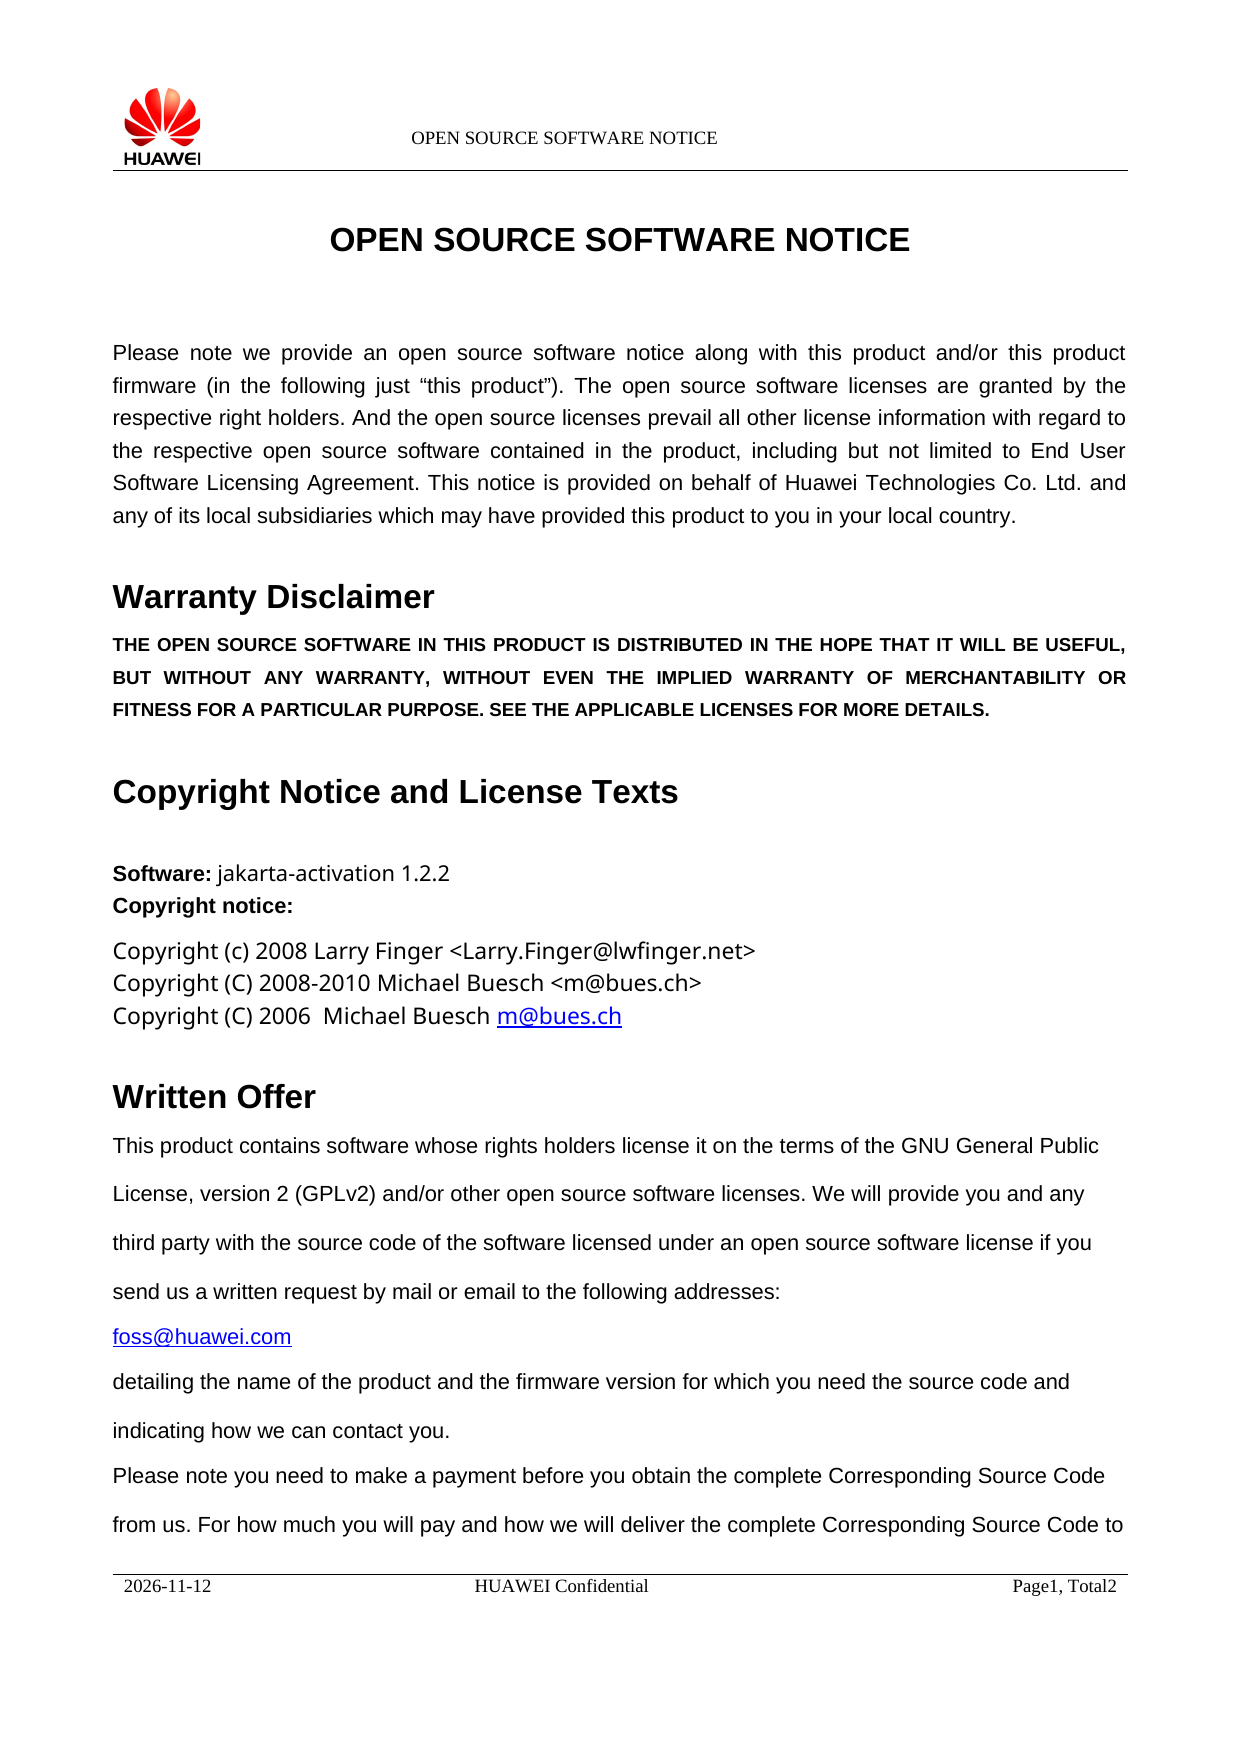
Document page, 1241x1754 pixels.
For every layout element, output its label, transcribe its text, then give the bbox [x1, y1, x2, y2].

text Copyright Notice and License Texts [112, 759, 1128, 824]
text The open source software in this product is distributed in the hope that it will be useful, but WITHOUT ANY WARRANTY, without even the implied warranty of MERCHANTABILITY or FITNESS FOR A PARTICULAR PURPOSE. See the applicable licenses for more details. [112, 629, 1128, 726]
text This product contains software whose rights holders license it on the terms of the GNU General Public License, version 2 (GPLv2) and/or other open source software licenses. We will provide you and any third party with the source code of the software licensed under an open source software license if you send us a written request by mail or email to the following addresses: [112, 1129, 1128, 1308]
title Software: jakarta-activation 1.2.2 [112, 856, 1128, 889]
picture [124, 88, 201, 165]
text Written Offer [112, 1064, 1128, 1129]
text OPEN SOURCE SOFTWARE NOTICE [112, 206, 1128, 271]
text Copyright (c) 2008 Larry Finger <Larry.Finger@lwfinger.net> [112, 934, 1128, 966]
text Copyright (C) 2006 Michael Buesch m@bues.ch [112, 999, 1128, 1031]
text foss@huawei.com [112, 1320, 1128, 1353]
text detailing the name of the product and the firmware version for which you need the source code and indicating how we can contact you. [112, 1365, 1128, 1447]
text Warranty Disclaimer [112, 564, 1128, 629]
text Copyright notice: [112, 889, 1128, 921]
text Please note we provide an open source software notice along with this product and/or this product firmware (in the following just “this product”). The open source software licenses are granted by the respective right holders. And the open source licenses prevail all other license information with regard to the respective open source software contained in the product, including but not limited to End User Software Licensing Agreement. This notice is provided on behalf of Huawei Technologies Co. Ltd. and any of its local subsidiaries which may have provided this product to you in your local country. [112, 336, 1128, 531]
text Copyright (C) 2008-2010 Michael Buesch <m@bues.ch> [112, 966, 1128, 999]
